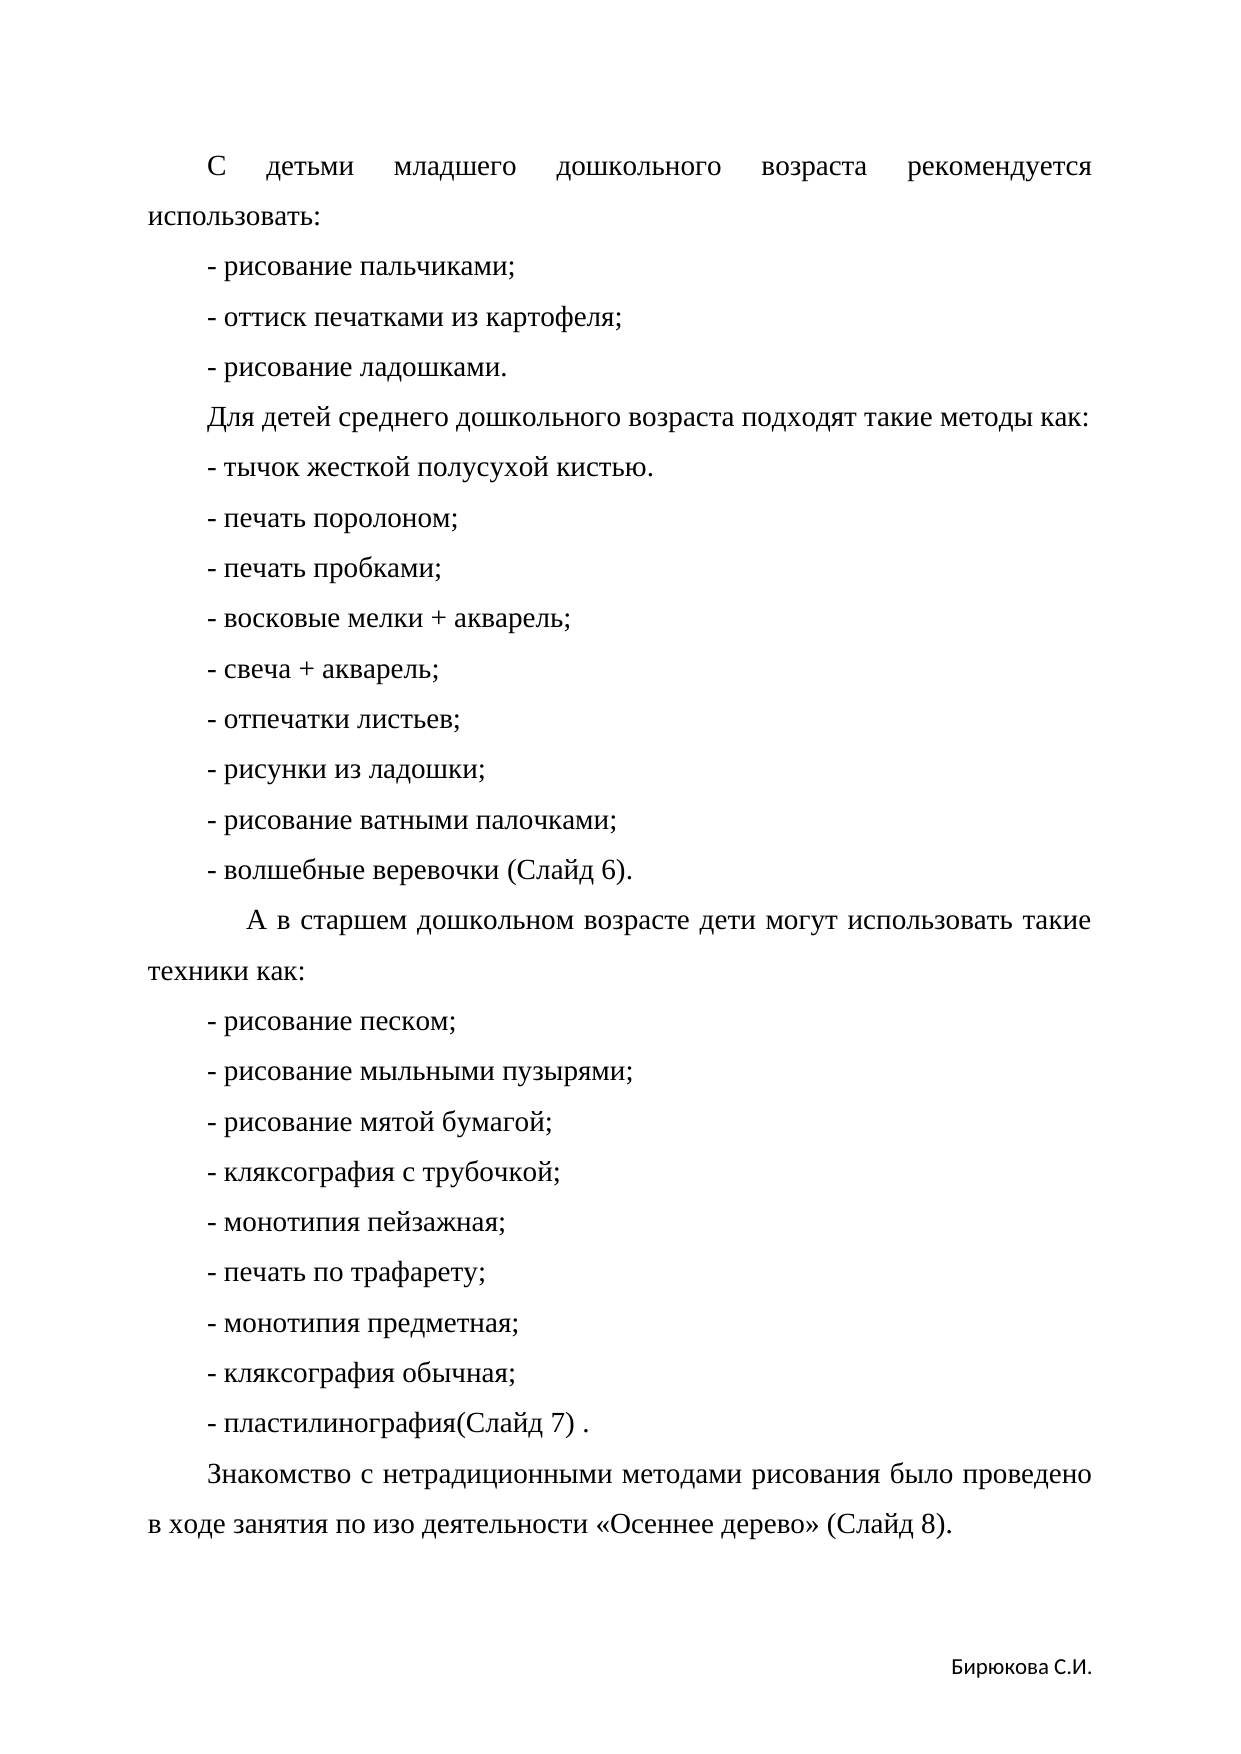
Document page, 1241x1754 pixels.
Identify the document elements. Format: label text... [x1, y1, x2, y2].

text - рисование мыльными пузырями; [148, 1053, 1092, 1087]
text - монотипия предметная; [148, 1305, 1092, 1338]
text - свеча + акварель; [148, 651, 1092, 684]
text - монотипия пейзажная; [148, 1204, 1092, 1238]
text - печать пробками; [148, 550, 1092, 584]
text Знакомство с нетрадиционными методами рисования было проведено в ходе занятия по изо деятельности «Осеннее дерево» (Слайд 8). [148, 1456, 1092, 1540]
text - пластилинография(Слайд 7) . [148, 1406, 1092, 1439]
text - печать по трафарету; [148, 1254, 1092, 1288]
text - рисование ладошками. [148, 349, 1092, 382]
text - оттиск печатками из картофеля; [148, 299, 1092, 332]
text С детьми младшего дошкольного возраста рекомендуется использовать: [148, 148, 1092, 232]
text - восковые мелки + акварель; [148, 601, 1092, 634]
text - рисование ватными палочками; [148, 802, 1092, 835]
text А в старшем дошкольном возрасте дети могут использовать такие техники как: [148, 902, 1092, 986]
text Для детей среднего дошкольного возраста подходят такие методы как: [148, 399, 1092, 433]
text - рисование пальчиками; [148, 248, 1092, 282]
text - печать поролоном; [148, 500, 1092, 533]
text - рисование мятой бумагой; [148, 1104, 1092, 1137]
text - отпечатки листьев; [148, 701, 1092, 735]
text - тычок жесткой полусухой кистью. [148, 449, 1092, 483]
text - волшебные веревочки (Слайд 6). [148, 852, 1092, 886]
text - рисунки из ладошки; [148, 751, 1092, 785]
text - рисование песком; [148, 1003, 1092, 1037]
text - кляксография обычная; [148, 1355, 1092, 1389]
text - кляксография с трубочкой; [148, 1154, 1092, 1187]
